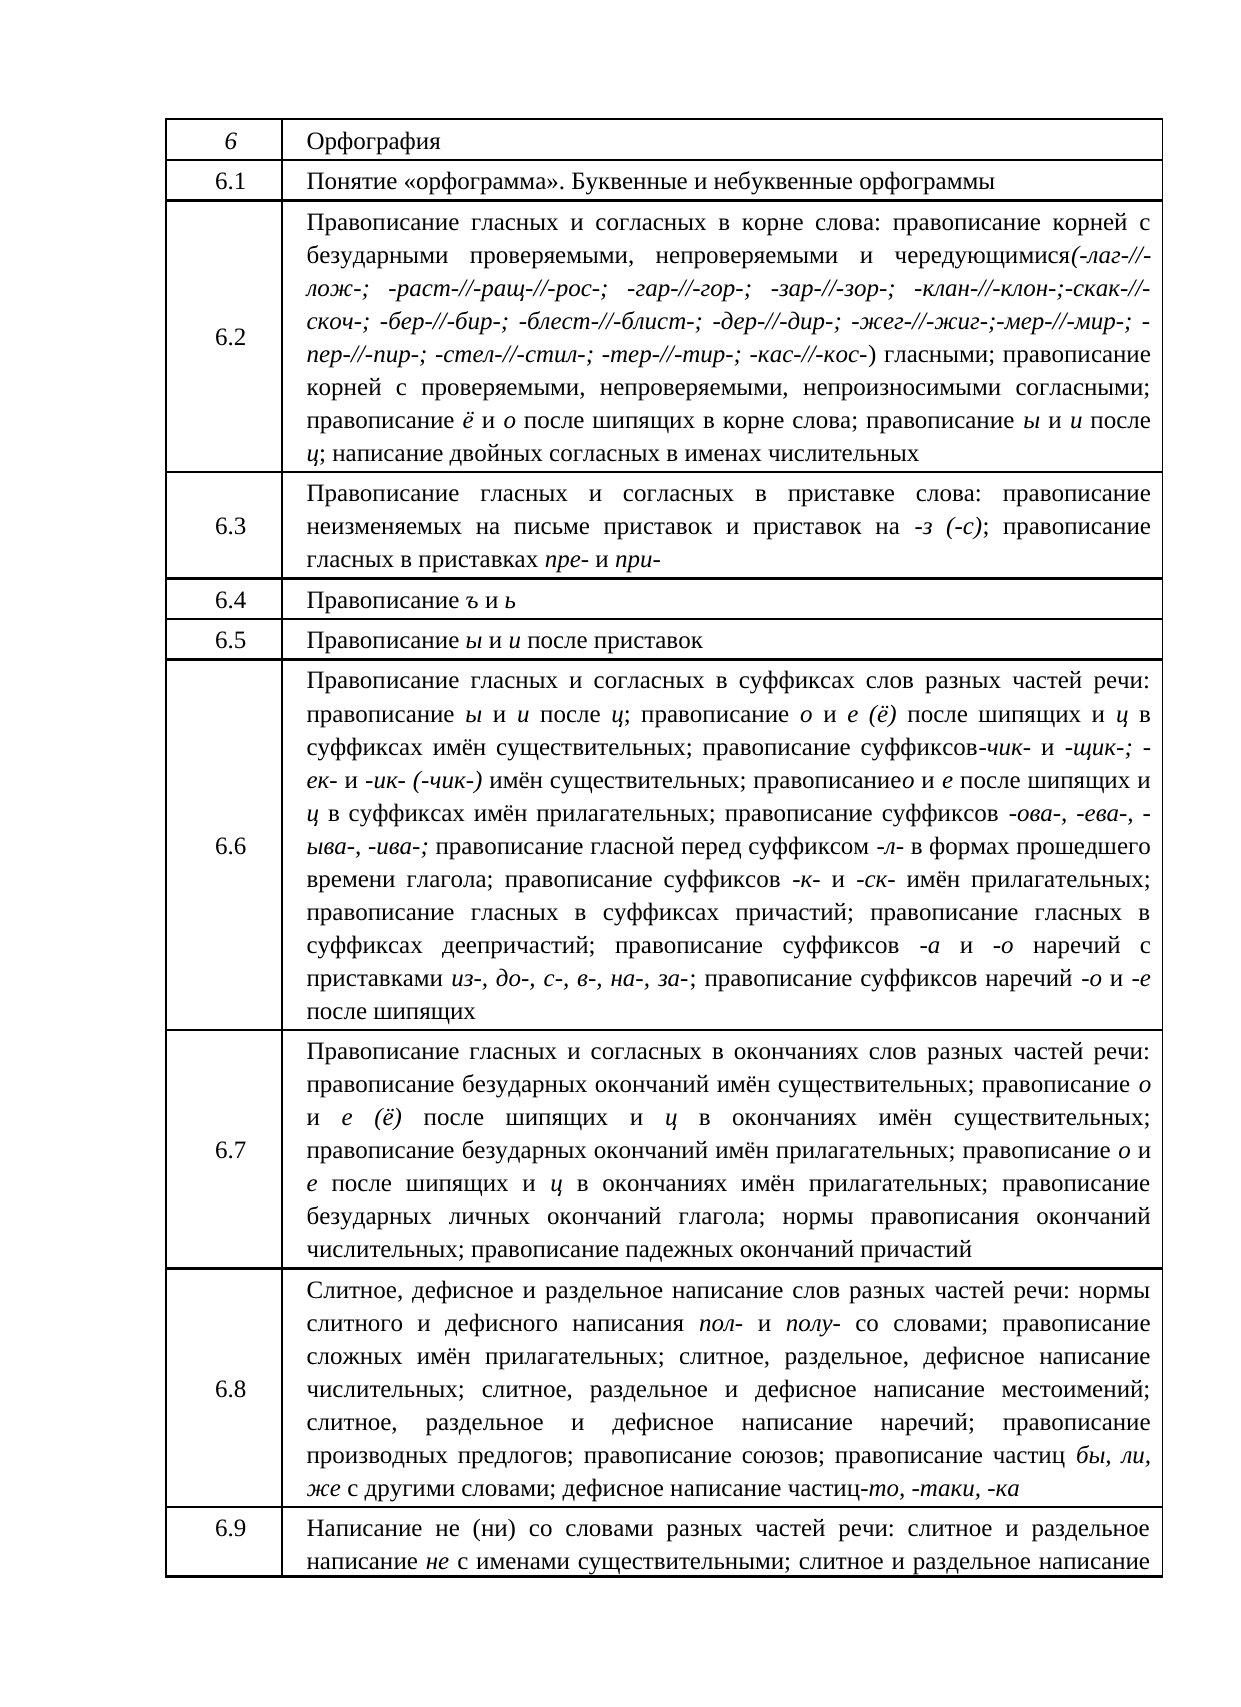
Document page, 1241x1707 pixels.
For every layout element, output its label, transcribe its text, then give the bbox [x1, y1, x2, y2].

table_cell Слитное, дефисное и раздельное написание слов разных частей речи: нормы слитного и дефисного написания пол- и полу- со словами; правописание сложных имён прилагательных; слитное, раздельное, дефисное написание числительных; слитное, раздельное и дефисное написание местоимений; слитное, раздельное и дефисное написание наречий; правописание производных предлогов; правописание союзов; правописание частиц бы, ли, же с другими словами; дефисное написание частиц-то, -таки, -ка [283, 1270, 1162, 1506]
table_cell 6.5 [167, 620, 281, 658]
table_cell 6.4 [167, 580, 281, 617]
table_cell 6 [167, 120, 281, 158]
table_cell 6.1 [167, 161, 281, 199]
table_cell Понятие «орфограмма». Буквенные и небуквенные орфограммы [283, 161, 1162, 199]
table_cell Правописание ъ и ь [283, 580, 1162, 617]
table_cell Правописание гласных и согласных в приставке слова: правописание неизменяемых на письме приставок и приставок на -з (-с); правописание гласных в приставках пре- и при- [283, 473, 1162, 577]
table_cell 6.2 [167, 202, 281, 471]
table_cell 6.8 [167, 1270, 281, 1506]
table_cell Правописание гласных и согласных в суффиксах слов разных частей речи: правописание ы и и после ц; правописание о и е (ё) после шипящих и ц в суффиксах имён существительных; правописание суффиксов-чик- и -щик-; -ек- и -ик- (-чик-) имён существительных; правописаниео и е после шипящих и ц в суффиксах имён прилагательных; правописание суффиксов -ова-, -ева-, -ыва-, -ива-; правописание гласной перед суффиксом -л- в формах прошедшего времени глагола; правописание суффиксов -к- и -ск- имён прилагательных; правописание гласных в суффиксах причастий; правописание гласных в суффиксах деепричастий; правописание суффиксов -а и -о наречий с приставками из-, до-, с-, в-, на-, за-; правописание суффиксов наречий -о и -е после шипящих [283, 661, 1162, 1028]
table_cell Правописание гласных и согласных в окончаниях слов разных частей речи: правописание безударных окончаний имён существительных; правописание о и е (ё) после шипящих и ц в окончаниях имён существительных; правописание безударных окончаний имён прилагательных; правописание о и е после шипящих и ц в окончаниях имён прилагательных; правописание безударных личных окончаний глагола; нормы правописания окончаний числительных; правописание падежных окончаний причастий [283, 1031, 1162, 1267]
table_cell Правописание гласных и согласных в корне слова: правописание корней с безударными проверяемыми, непроверяемыми и чередующимися(-лаг-//-лож-; -раст-//-ращ-//-рос-; -гар-//-гор-; -зар-//-зор-; -клан-//-клон-;-скак-//-скоч-; -бер-//-бир-; -блест-//-блист-; -дер-//-дир-; -жег-//-жиг-;-мер-//-мир-; -пер-//-пир-; -стел-//-стил-; -тер-//-тир-; -кас-//-кос-) гласными; правописание корней с проверяемыми, непроверяемыми, непроизносимыми согласными; правописание ё и о после шипящих в корне слова; правописание ы и и после ц; написание двойных согласных в именах числительных [283, 202, 1162, 471]
table_cell 6.7 [167, 1031, 281, 1267]
table_cell 6.9 [167, 1508, 281, 1575]
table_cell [283, 1508, 1162, 1575]
table_cell 6.6 [167, 661, 281, 1028]
table_cell Правописание ы и и после приставок [283, 620, 1162, 658]
table_cell Орфография [283, 120, 1162, 158]
table_cell 6.3 [167, 473, 281, 577]
